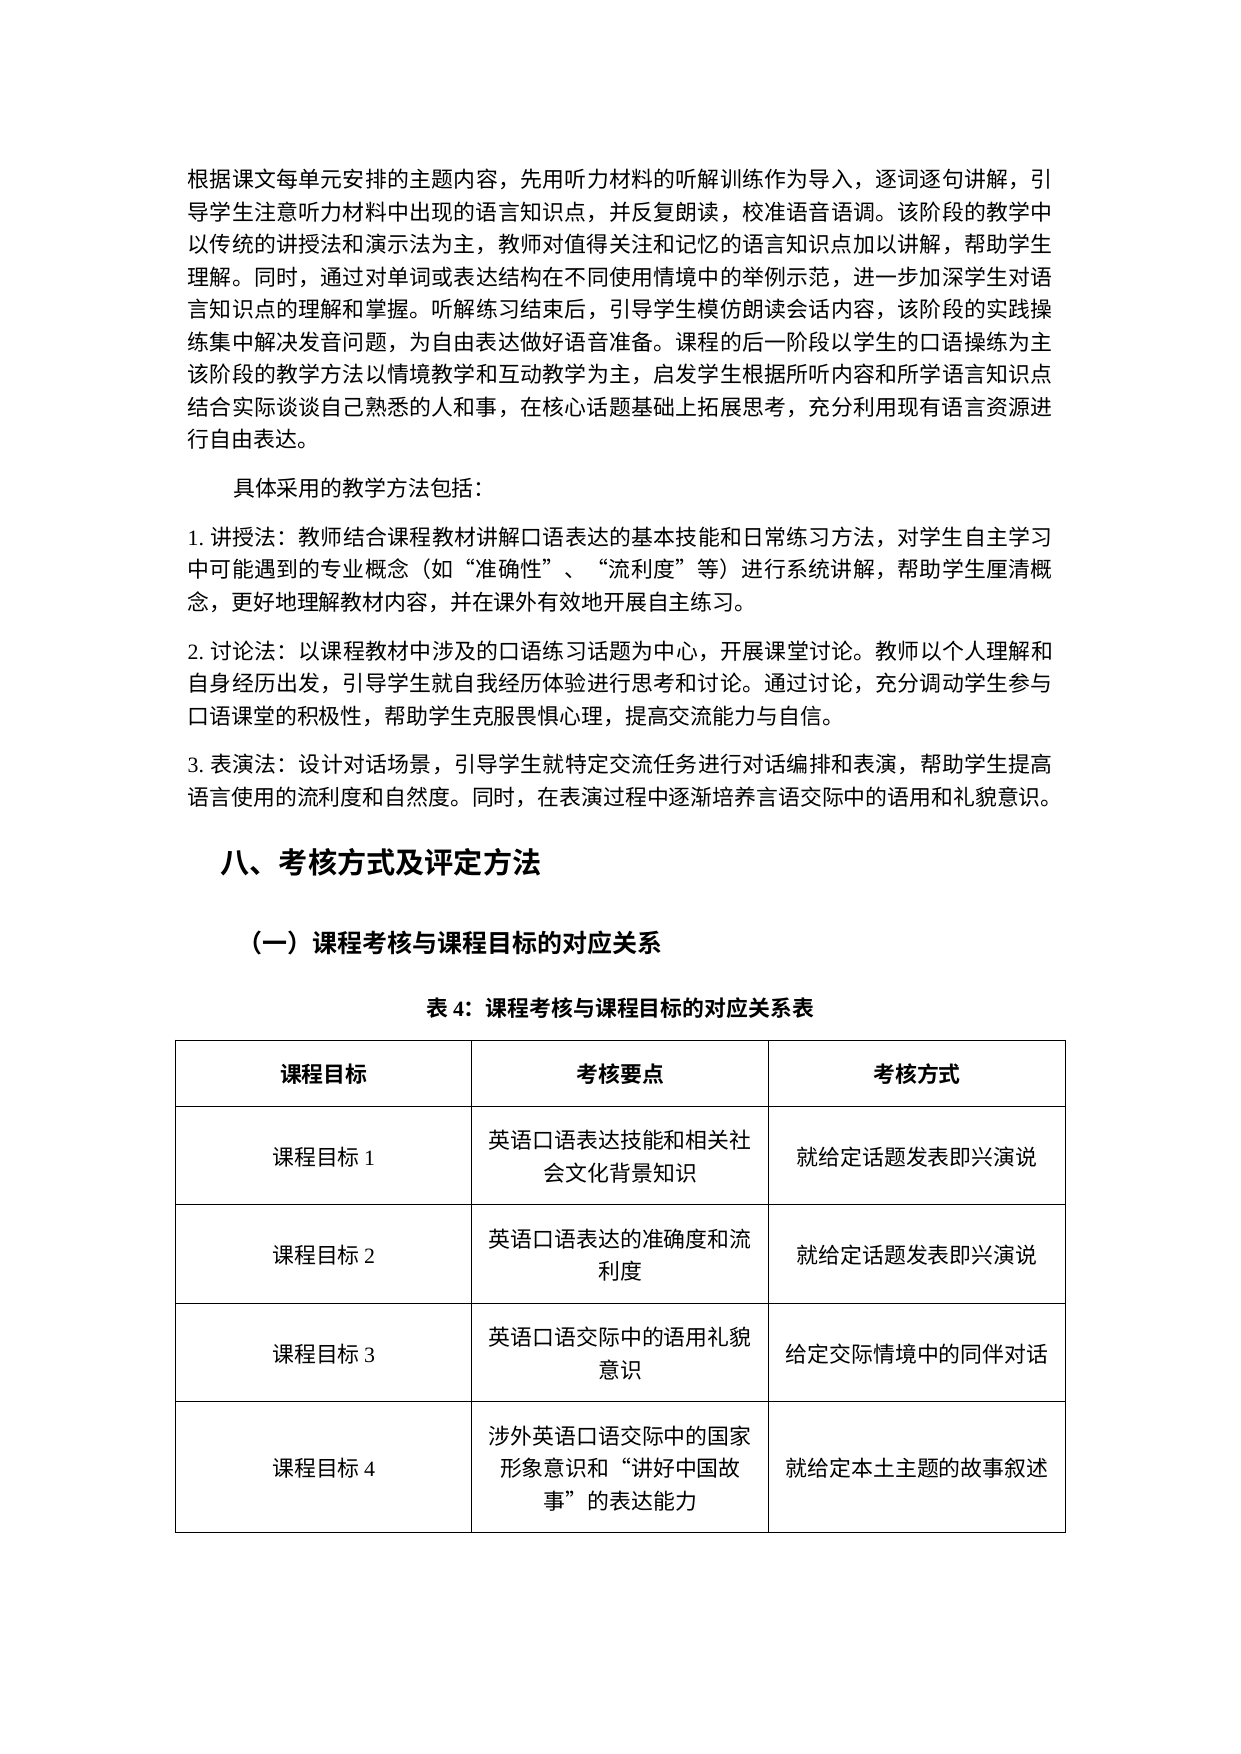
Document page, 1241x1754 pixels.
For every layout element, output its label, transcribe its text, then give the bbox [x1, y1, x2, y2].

text 八、考核方式及评定方法 [187, 828, 1053, 893]
table_header 考核方式 [769, 1041, 1065, 1106]
text （一）课程考核与课程目标的对应关系 [187, 909, 1053, 974]
text 3. 表演法：设计对话场景，引导学生就特定交流任务进行对话编排和表演，帮助学生提高语言使用的流利度和自然度。同时，在表演过程中逐渐培养言语交际中的语用和礼貌意识。 [187, 747, 1053, 812]
text 1. 讲授法：教师结合课程教材讲解口语表达的基本技能和日常练习方法，对学生自主学习中可能遇到的专业概念（如“准确性”、“流利度”等）进行系统讲解，帮助学生厘清概念，更好地理解教材内容，并在课外有效地开展自主练习。 [187, 519, 1053, 617]
table_cell 涉外英语口语交际中的国家形象意识和“讲好中国故事”的表达能力 [472, 1402, 768, 1532]
table_cell 就给定话题发表即兴演说 [769, 1205, 1065, 1303]
table_cell 课程目标2 [176, 1205, 471, 1303]
text 具体采用的教学方法包括： [187, 471, 1053, 503]
table_cell 课程目标3 [176, 1304, 471, 1401]
table_cell 就给定话题发表即兴演说 [769, 1107, 1065, 1204]
table_cell 英语口语交际中的语用礼貌意识 [472, 1304, 768, 1401]
table_header 考核要点 [472, 1041, 768, 1106]
table_cell 英语口语表达技能和相关社会文化背景知识 [472, 1107, 768, 1204]
text 表4：课程考核与课程目标的对应关系表 [187, 991, 1053, 1023]
table_cell 给定交际情境中的同伴对话 [769, 1304, 1065, 1401]
table_cell 英语口语表达的准确度和流利度 [472, 1205, 768, 1303]
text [187, 162, 1053, 454]
table_header 课程目标 [176, 1041, 471, 1106]
table_cell 就给定本土主题的故事叙述 [769, 1402, 1065, 1532]
text 2. 讨论法：以课程教材中涉及的口语练习话题为中心，开展课堂讨论。教师以个人理解和自身经历出发，引导学生就自我经历体验进行思考和讨论。通过讨论，充分调动学生参与口语课堂的积极性，帮助学生克服畏惧心理，提高交流能力与自信。 [187, 633, 1053, 731]
table_cell 课程目标1 [176, 1107, 471, 1204]
table_cell 课程目标4 [176, 1402, 471, 1532]
